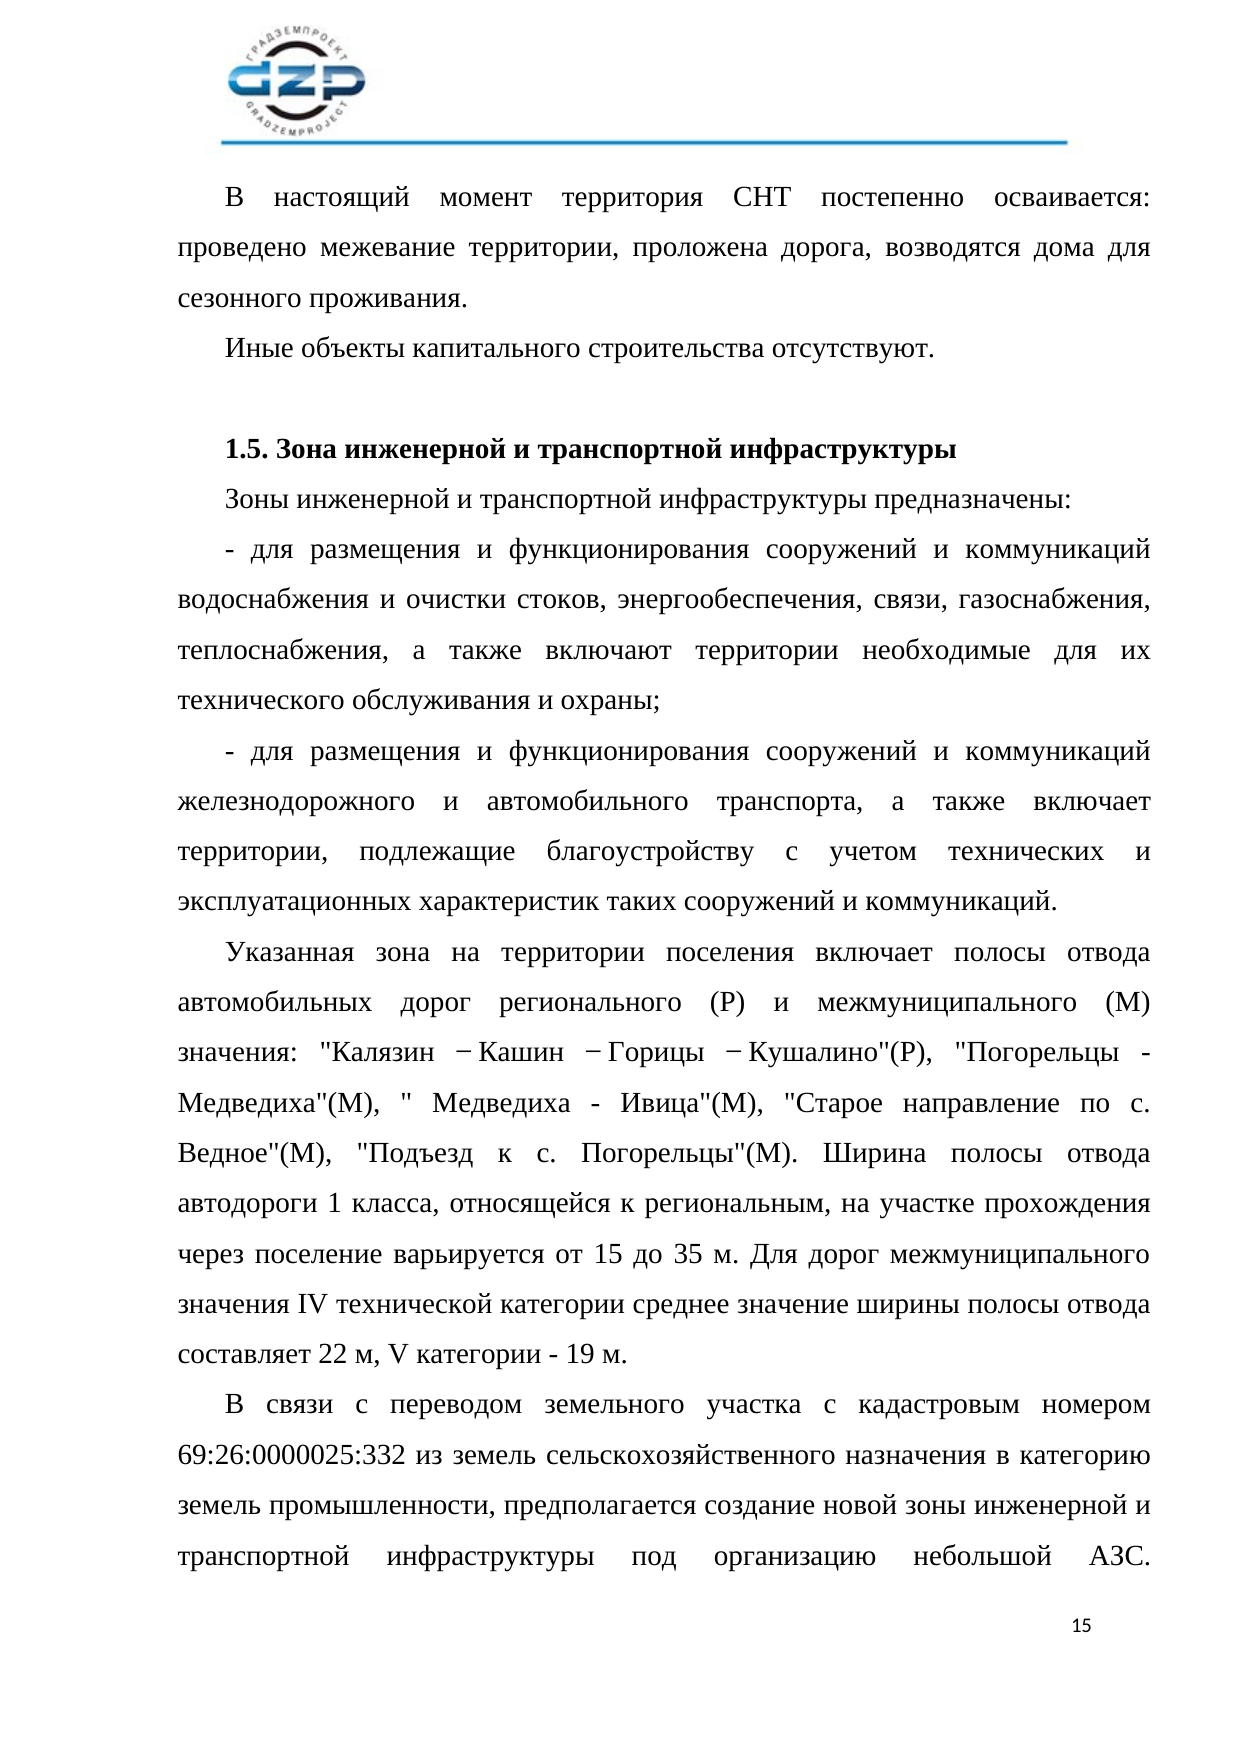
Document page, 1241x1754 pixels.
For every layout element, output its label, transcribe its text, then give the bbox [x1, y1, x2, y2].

text - для размещения и функционирования сооружений и коммуникаций железнодорожного и автомобильного транспорта, а также включает территории, подлежащие благоустройству с учетом технических и эксплуатационных характеристик таких сооружений и коммуникаций. [177, 733, 1152, 917]
text 1.5. Зона инженерной и транспортной инфраструктуры [177, 431, 1152, 464]
text - для размещения и функционирования сооружений и коммуникаций водоснабжения и очистки стоков, энергообеспечения, связи, газоснабжения, теплоснабжения, а также включают территории необходимые для их технического обслуживания и охраны; [177, 531, 1152, 716]
text Иные объекты капитального строительства отсутствуют. [177, 330, 1152, 364]
text Зоны инженерной и транспортной инфраструктуры предназначены: [177, 481, 1152, 514]
picture [203, 25, 1084, 154]
text Указанная зона на территории поселения включает полосы отвода автомобильных дорог регионального (Р) и межмуниципального (М) значения: "Калязин ̶ Кашин ̶ Горицы ̶ Кушалино"(Р), "Погорельцы - Медведиха"(М), " Медведиха - Ивица"(М), "Старое направление по с. Ведное"(М), "Подъезд к с. Погорельцы"(М). Ширина полосы отвода автодороги 1 класса, относящейся к региональным, на участке прохождения через поселение варьируется от 15 до 35 м. Для дорог межмуниципального значения IV технической категории среднее значение ширины полосы отвода составляет 22 м, V категории - 19 м. [177, 934, 1152, 1370]
text В настоящий момент территория СНТ постепенно осваивается: проведено межевание территории, проложена дорога, возводятся дома для сезонного проживания. [177, 179, 1152, 313]
